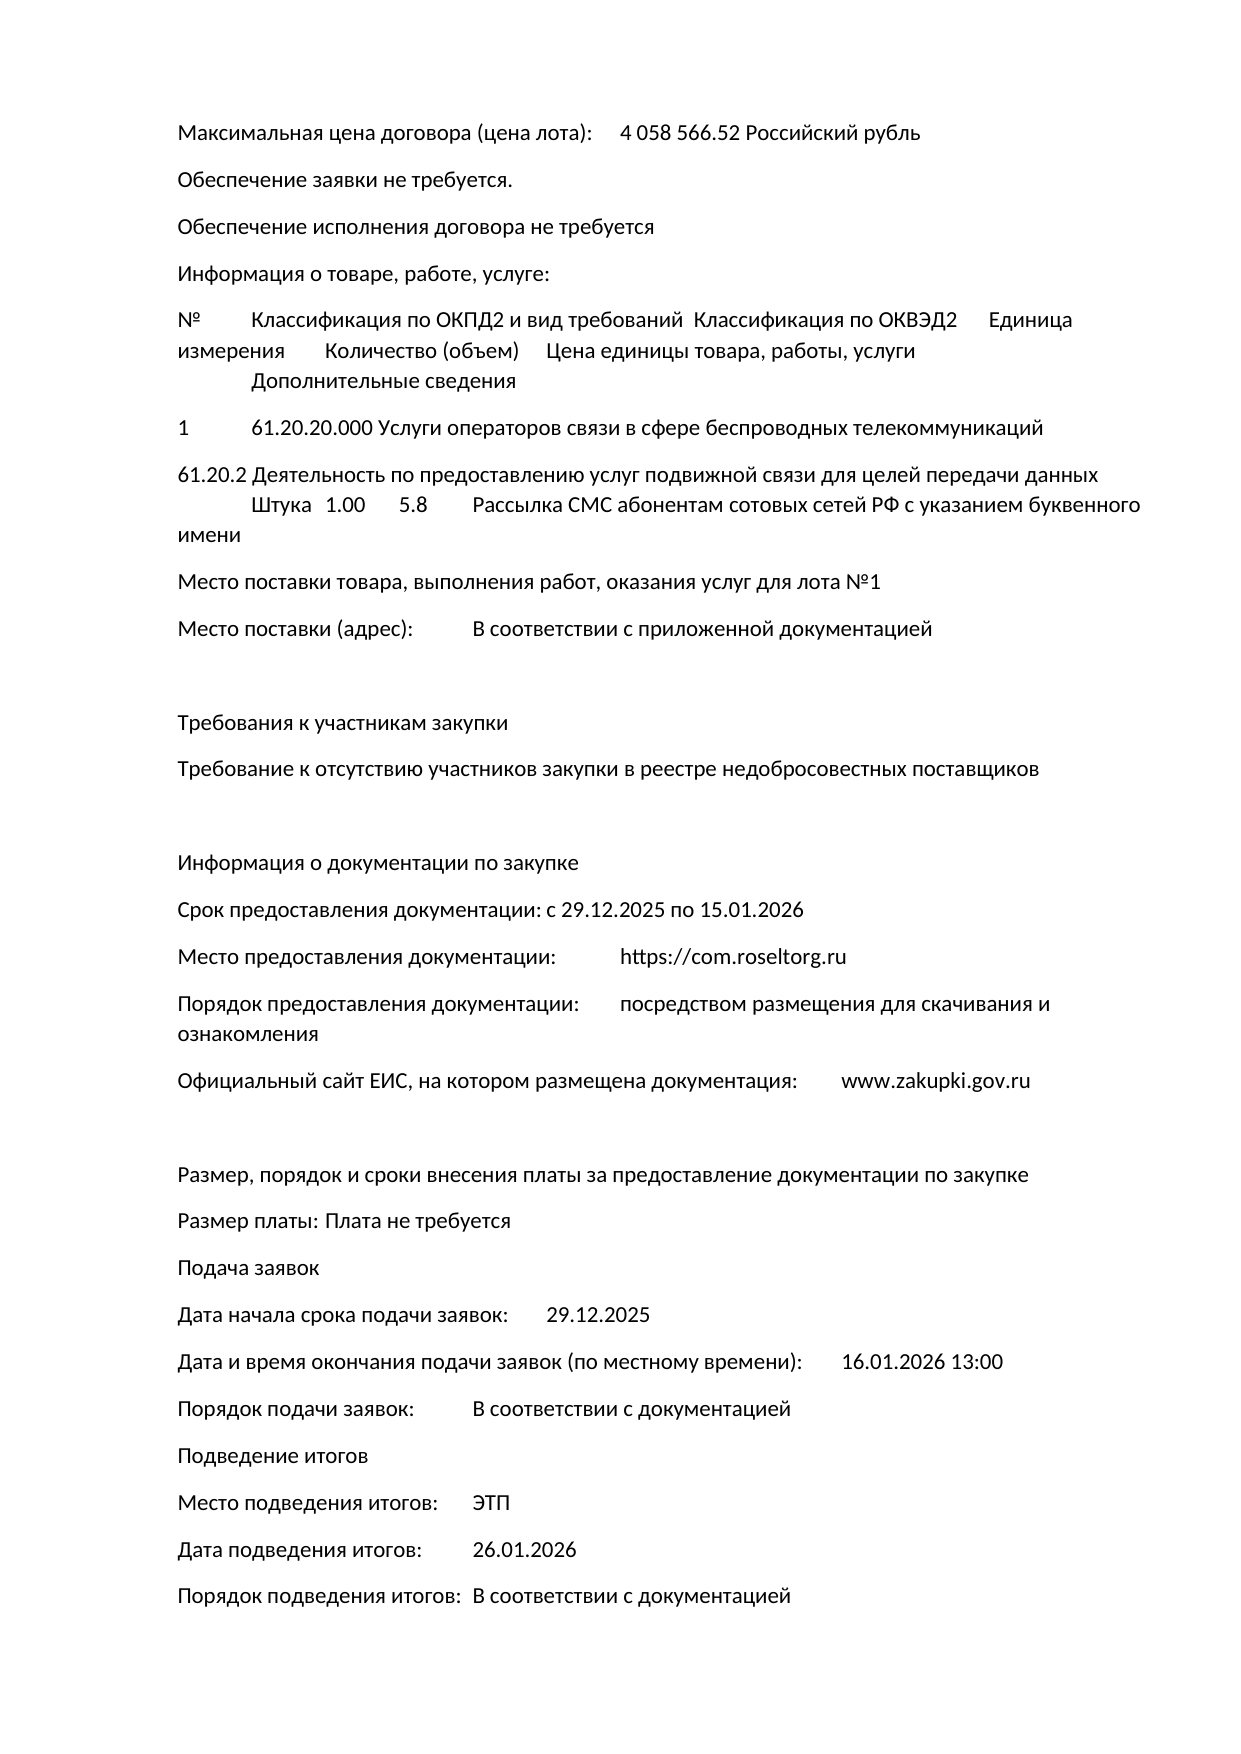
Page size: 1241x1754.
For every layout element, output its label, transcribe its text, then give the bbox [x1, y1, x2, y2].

text 61.20.2 Деятельность по предоставлению услуг подвижной связи для целей передачи данных Штука 1.00 5.8 Рассылка СМС абонентам сотовых сетей РФ с указанием буквенного имени [177, 460, 1152, 548]
text Дата подведения итогов: 26.01.2026 [177, 1535, 1152, 1563]
text Место предоставления документации: https://com.roseltorg.ru [177, 942, 1152, 970]
text № Классификация по ОКПД2 и вид требований Классификация по ОКВЭД2 Единица измерения Количество (объем) Цена единицы товара, работы, услуги Дополнительные сведения [177, 306, 1152, 394]
text Подведение итогов [177, 1441, 1152, 1469]
text Информация о документации по закупке [177, 848, 1152, 876]
text Максимальная цена договора (цена лота): 4 058 566.52 Российский рубль [177, 118, 1152, 146]
text Требования к участникам закупки [177, 708, 1152, 736]
text Обеспечение исполнения договора не требуется [177, 212, 1152, 240]
text Место подведения итогов: ЭТП [177, 1488, 1152, 1516]
text Дата и время окончания подачи заявок (по местному времени): 16.01.2026 13:00 [177, 1347, 1152, 1375]
text Размер платы: Плата не требуется [177, 1207, 1152, 1235]
text Место поставки (адрес): В соответствии с приложенной документацией [177, 614, 1152, 642]
text Порядок подведения итогов: В соответствии с документацией [177, 1582, 1152, 1610]
text Дата начала срока подачи заявок: 29.12.2025 [177, 1300, 1152, 1328]
text Размер, порядок и сроки внесения платы за предоставление документации по закупке [177, 1160, 1152, 1188]
text Срок предоставления документации: с 29.12.2025 по 15.01.2026 [177, 895, 1152, 923]
text Информация о товаре, работе, услуге: [177, 259, 1152, 287]
text Подача заявок [177, 1253, 1152, 1282]
text Место поставки товара, выполнения работ, оказания услуг для лота №1 [177, 567, 1152, 595]
text Требование к отсутствию участников закупки в реестре недобросовестных поставщиков [177, 754, 1152, 783]
text Порядок подачи заявок: В соответствии с документацией [177, 1394, 1152, 1422]
text Официальный сайт ЕИС, на котором размещена документация: www.zakupki.gov.ru [177, 1066, 1152, 1094]
text 1 61.20.20.000 Услуги операторов связи в сфере беспроводных телекоммуникаций [177, 413, 1152, 441]
text Обеспечение заявки не требуется. [177, 165, 1152, 193]
text Порядок предоставления документации: посредством размещения для скачивания и ознакомления [177, 989, 1152, 1047]
